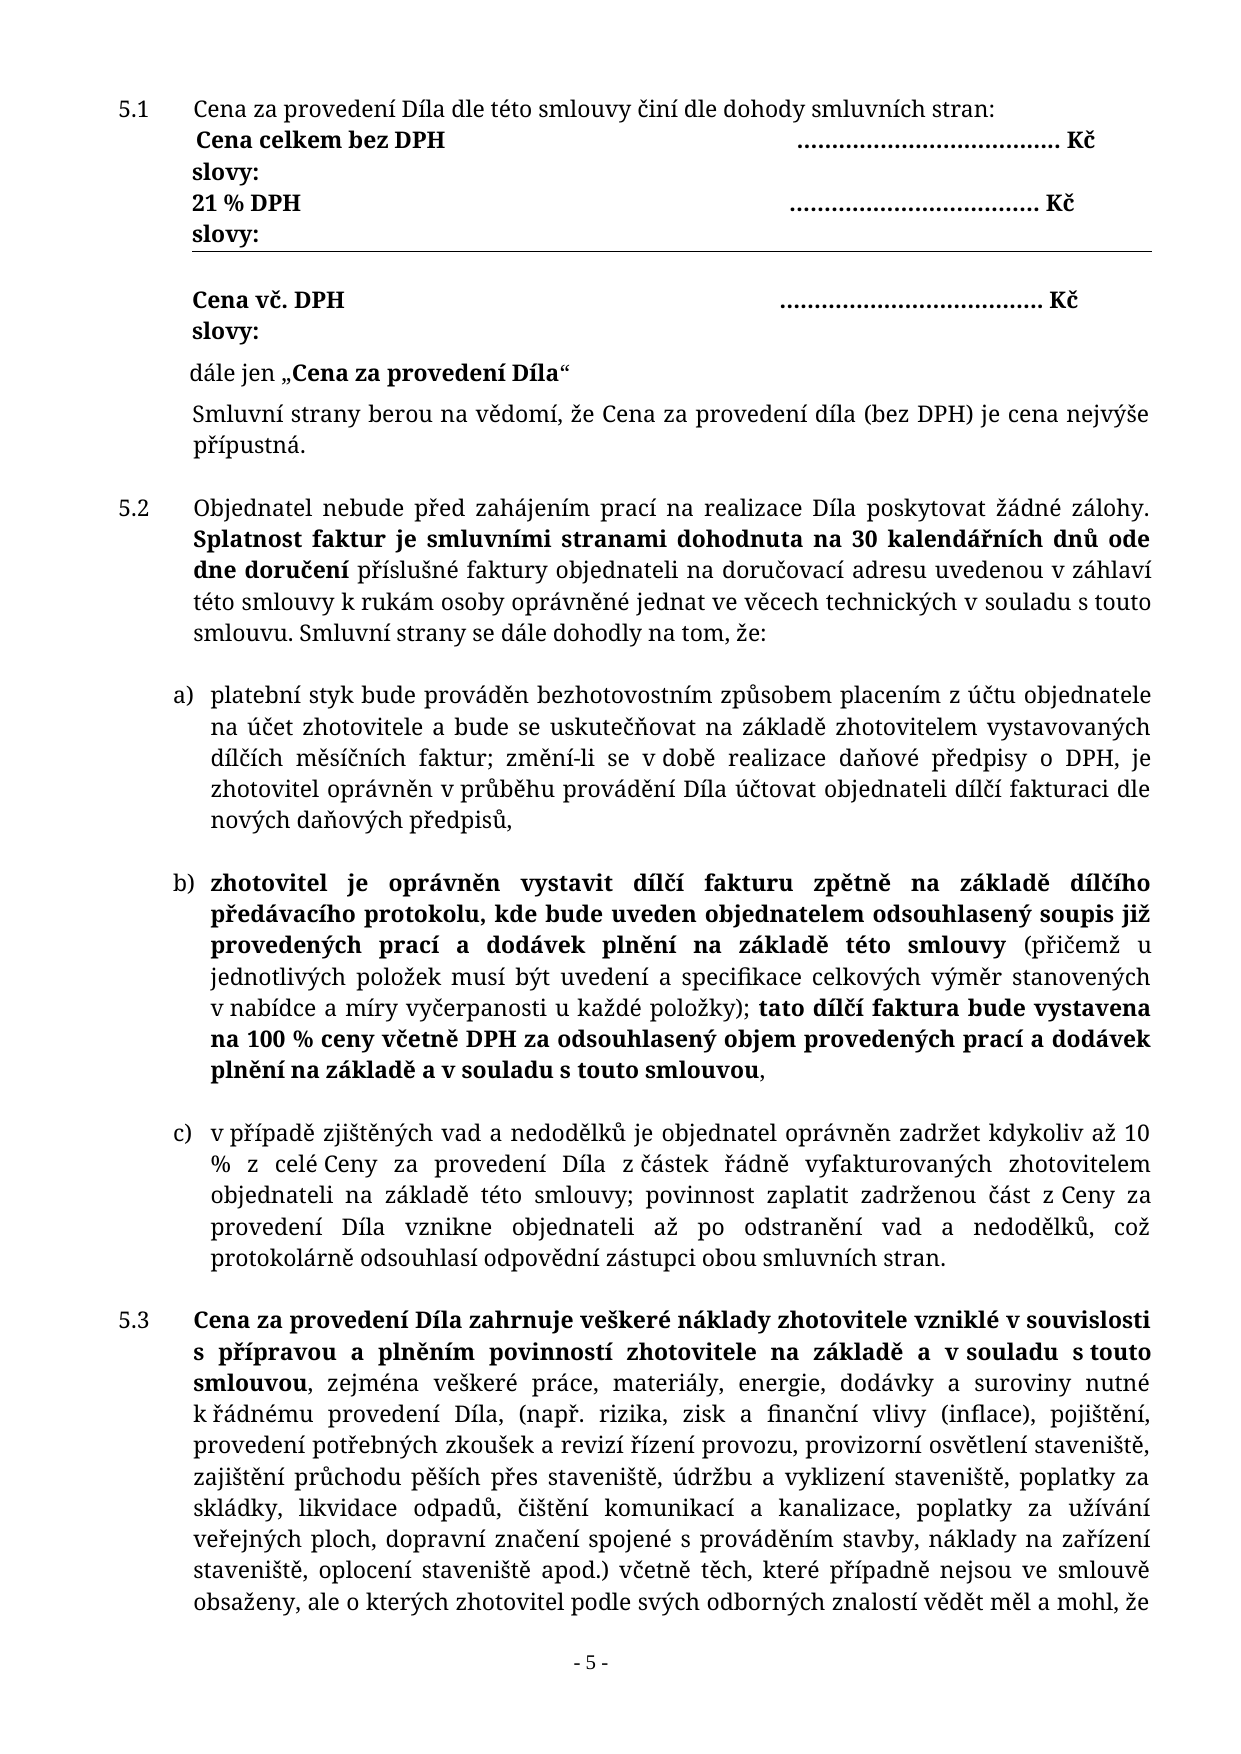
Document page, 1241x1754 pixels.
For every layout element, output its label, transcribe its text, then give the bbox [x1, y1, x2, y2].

list Cena za provedení Díla dle této smlouvy činí dle dohody smluvních stran: [118, 93, 1152, 124]
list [118, 1304, 1152, 1617]
list Cena vč. DPH ……………………………….. Kč [192, 283, 1152, 315]
list Cena celkem bez DPH ……………………………….. Kč [118, 124, 1152, 155]
list platební styk bude prováděn bezhotovostním způsobem placením z účtu objednatele na účet zhotovitele a bude se uskutečňovat na základě zhotovitelem vystavovaných dílčích měsíčních faktur; změní-li se v době realizace daňové předpisy o DPH, je zhotovitel oprávněn v průběhu provádění Díla účtovat objednateli dílčí fakturaci dle nových daňových předpisů, [173, 679, 1152, 836]
text dále jen „Cena za provedení Díla“ [177, 356, 1152, 388]
text Smluvní strany berou na vědomí, že Cena za provedení díla (bez DPH) je cena nejvýše přípustná. [177, 398, 1152, 461]
list 21 % DPH ……………………………… Kč [192, 187, 1152, 218]
list zhotovitel je oprávněn vystavit dílčí fakturu zpětně na základě dílčího předávacího protokolu, kde bude uveden objednatelem odsouhlasený soupis již provedených prací a dodávek plnění na základě této smlouvy (přičemž u jednotlivých položek musí být uvedení a specifikace celkových výměr stanovených v nabídce a míry vyčerpanosti u každé položky); tato dílčí faktura bude vystavena na 100 % ceny včetně DPH za odsouhlasený objem provedených prací a dodávek plnění na základě a v souladu s touto smlouvou, [173, 867, 1152, 1086]
list slovy: [192, 315, 1152, 346]
list v případě zjištěných vad a nedodělků je objednatel oprávněn zadržet kdykoliv až 10 % z celé Ceny za provedení Díla z částek řádně vyfakturovaných zhotovitelem objednateli na základě této smlouvy; povinnost zaplatit zadrženou část z Ceny za provedení Díla vznikne objednateli až po odstranění vad a nedodělků, což protokolárně odsouhlasí odpovědní zástupci obou smluvních stran. [173, 1117, 1152, 1273]
list Objednatel nebude před zahájením prací na realizace Díla poskytovat žádné zálohy. Splatnost faktur je smluvními stranami dohodnuta na 30 kalendářních dnů ode dne doručení příslušné faktury objednateli na doručovací adresu uvedenou v záhlaví této smlouvy k rukám osoby oprávněné jednat ve věcech technických v souladu s touto smlouvu. Smluvní strany se dále dohodly na tom, že: [118, 492, 1152, 648]
list slovy: [192, 218, 1152, 251]
list slovy: [192, 155, 1152, 187]
